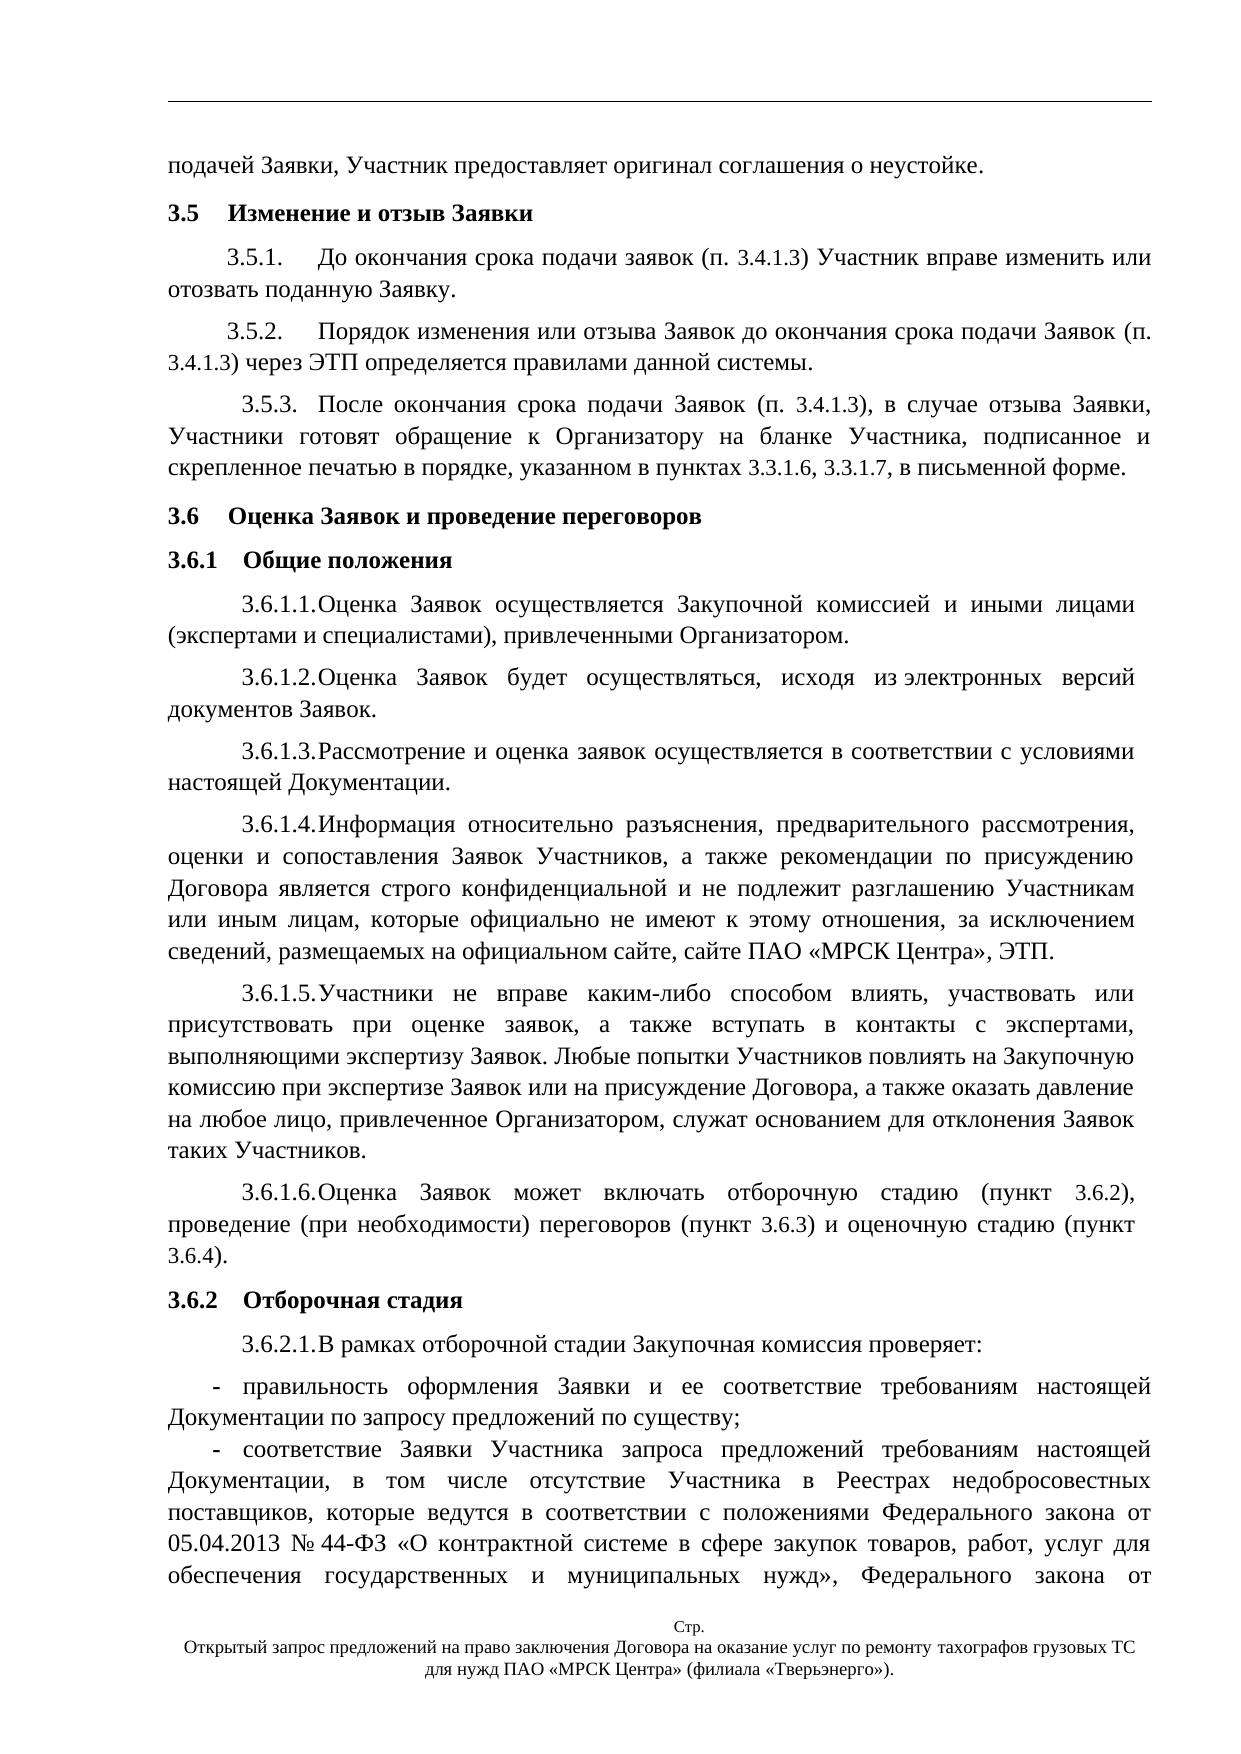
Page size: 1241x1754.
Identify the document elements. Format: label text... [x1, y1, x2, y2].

list Информация относительно разъяснения, предварительного рассмотрения, оценки и сопоставления Заявок Участников, а также рекомендации по присуждению Договора является строго конфиденциальной и не подлежит разглашению Участникам или иным лицам, которые официально не имеют к этому отношения, за исключением сведений, размещаемых на официальном сайте, сайте ПАО «МРСК Центра», ЭТП. [168, 809, 1135, 964]
list Оценка Заявок будет осуществляться, исходя из электронных версий документов Заявок. [168, 662, 1135, 723]
subtitle Изменение и отзыв Заявки [168, 198, 1152, 227]
list Участники не вправе каким-либо способом влиять, участвовать или присутствовать при оценке заявок, а также вступать в контакты с экспертами, выполняющими экспертизу Заявок. Любые попытки Участников повлиять на Закупочную комиссию при экспертизе Заявок или на присуждение Договора, а также оказать давление на любое лицо, привлеченное Организатором, служат основанием для отклонения Заявок таких Участников. [168, 978, 1135, 1164]
list До окончания срока подачи заявок (п. 3.4.1.3) Участник вправе изменить или отозвать поданную Заявку. [168, 242, 1152, 303]
list После окончания срока подачи Заявок (п. 3.4.1.3), в случае отзыва Заявки, Участники готовят обращение к Организатору на бланке Участника, подписанное и скрепленное печатью в порядке, указанном в пунктах 3.3.1.6, 3.3.1.7, в письменной форме. [168, 389, 1152, 481]
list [168, 1434, 1152, 1589]
list В рамках отборочной стадии Закупочная комиссия проверяет: [168, 1329, 1135, 1357]
list Оценка Заявок может включать отборочную стадию (пункт 3.6.2), проведение (при необходимости) переговоров (пункт 3.6.3) и оценочную стадию (пункт 3.6.4). [168, 1177, 1135, 1269]
list правильность оформления Заявки и ее соответствие требованиям настоящей Документации по запросу предложений по существу; [168, 1371, 1152, 1431]
subtitle Оценка Заявок и проведение переговоров [168, 501, 1152, 529]
list Рассмотрение и оценка заявок осуществляется в соответствии с условиями настоящей Документации. [168, 736, 1135, 796]
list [168, 150, 1152, 179]
subtitle Отборочная стадия [168, 1285, 1152, 1313]
list Порядок изменения или отзыва Заявок до окончания срока подачи Заявок (п. 3.4.1.3) через ЭТП определяется правилами данной системы. [168, 316, 1152, 376]
list Оценка Заявок осуществляется Закупочной комиссией и иными лицами (экспертами и специалистами), привлеченными Организатором. [168, 589, 1135, 649]
subtitle Общие положения [168, 545, 1152, 573]
